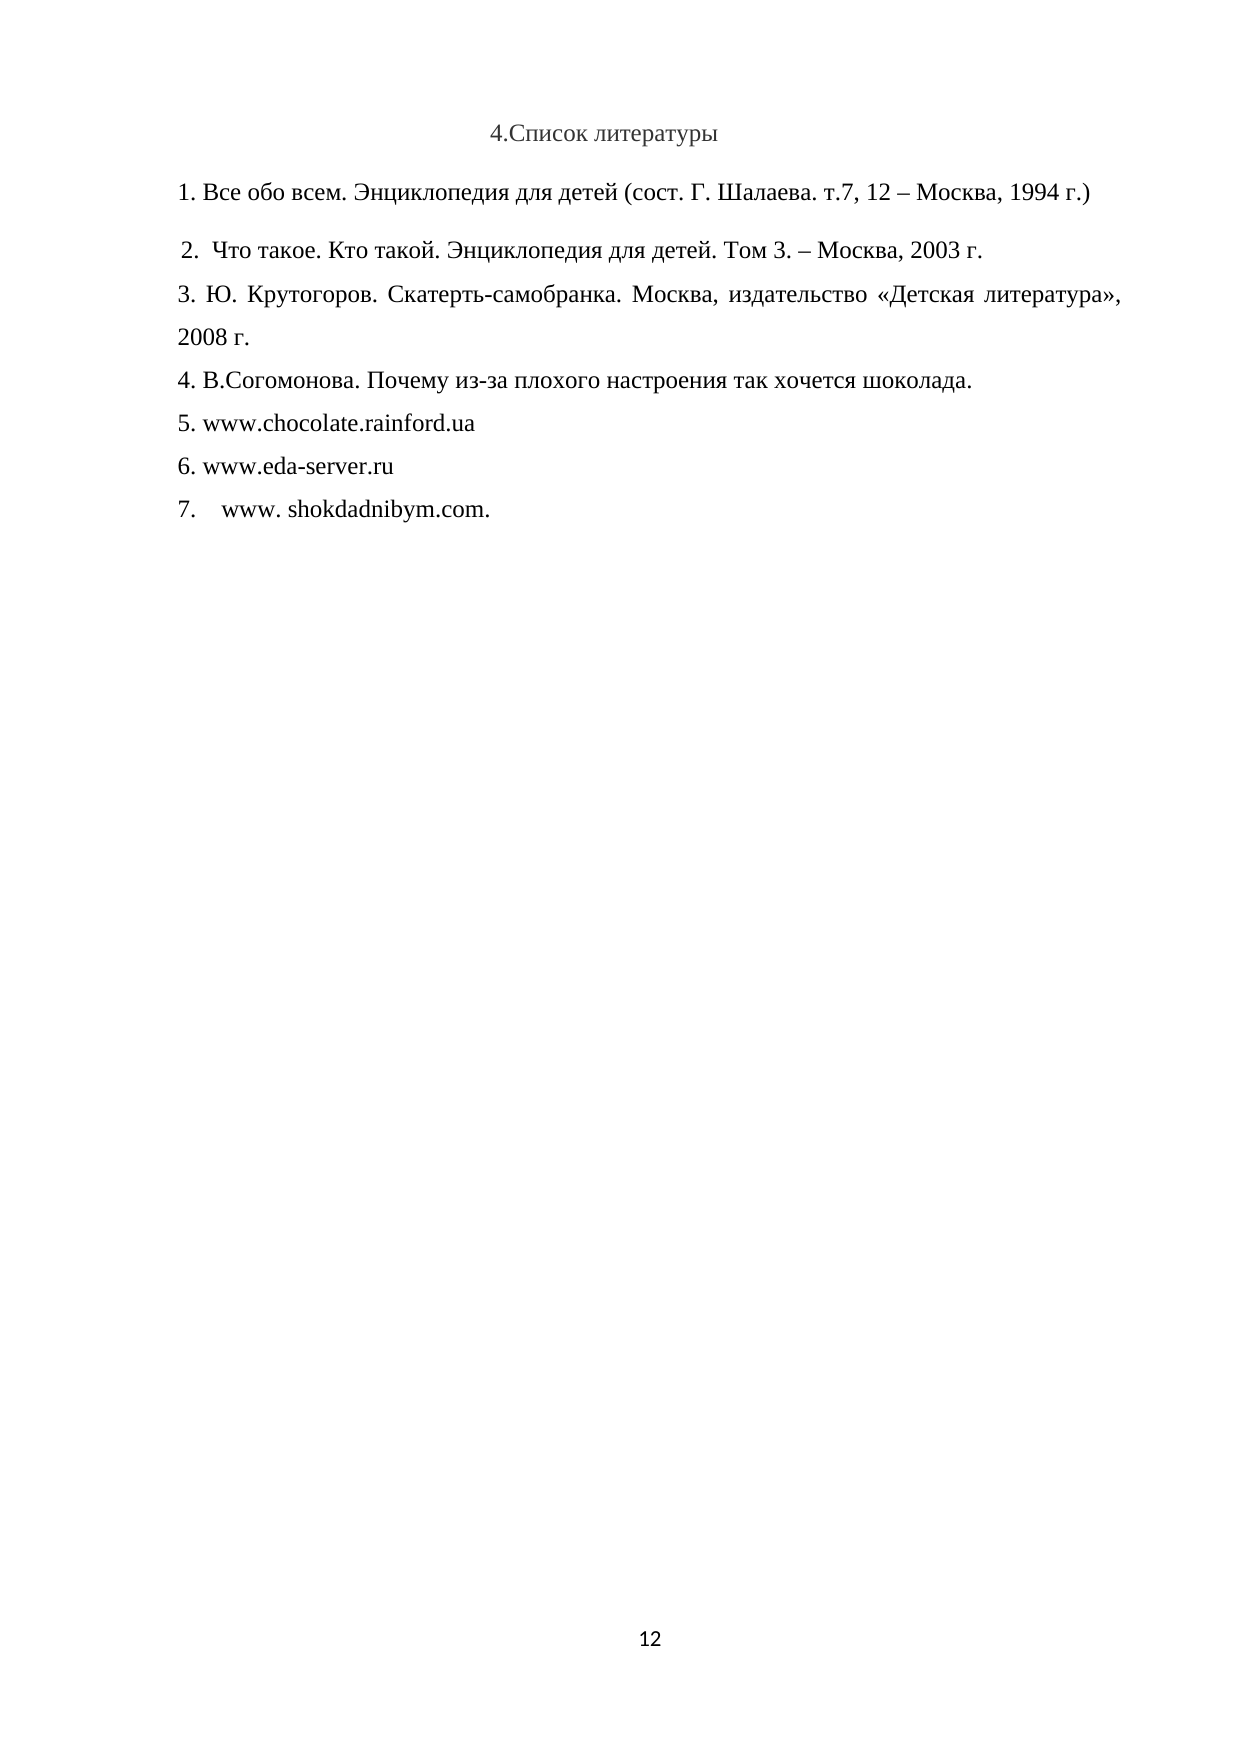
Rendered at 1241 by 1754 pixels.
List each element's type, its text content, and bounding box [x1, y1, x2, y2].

text 6. www.eda-server.ru [177, 451, 1122, 480]
text 2. Что такое. Кто такой. Энциклопедия для детей. Том 3. – Москва, 2003 г. [106, 236, 1122, 264]
text 3. Ю. Крутогоров. Скатерть-самобранка. Москва, издательство «Детская литература», 2008 г. [177, 279, 1122, 351]
text 4. В.Согомонова. Почему из-за плохого настроения так хочется шоколада. [177, 365, 1122, 394]
text 4.Список литературы [177, 118, 1122, 147]
text 5. www.chocolate.rainford.ua [177, 408, 1122, 437]
text 1. Все обо всем. Энциклопедия для детей (сост. Г. Шалаева. т.7, 12 – Москва, 1994 г.) [177, 177, 1122, 206]
text 7. www. shokdadnibym.com. [177, 494, 1122, 523]
